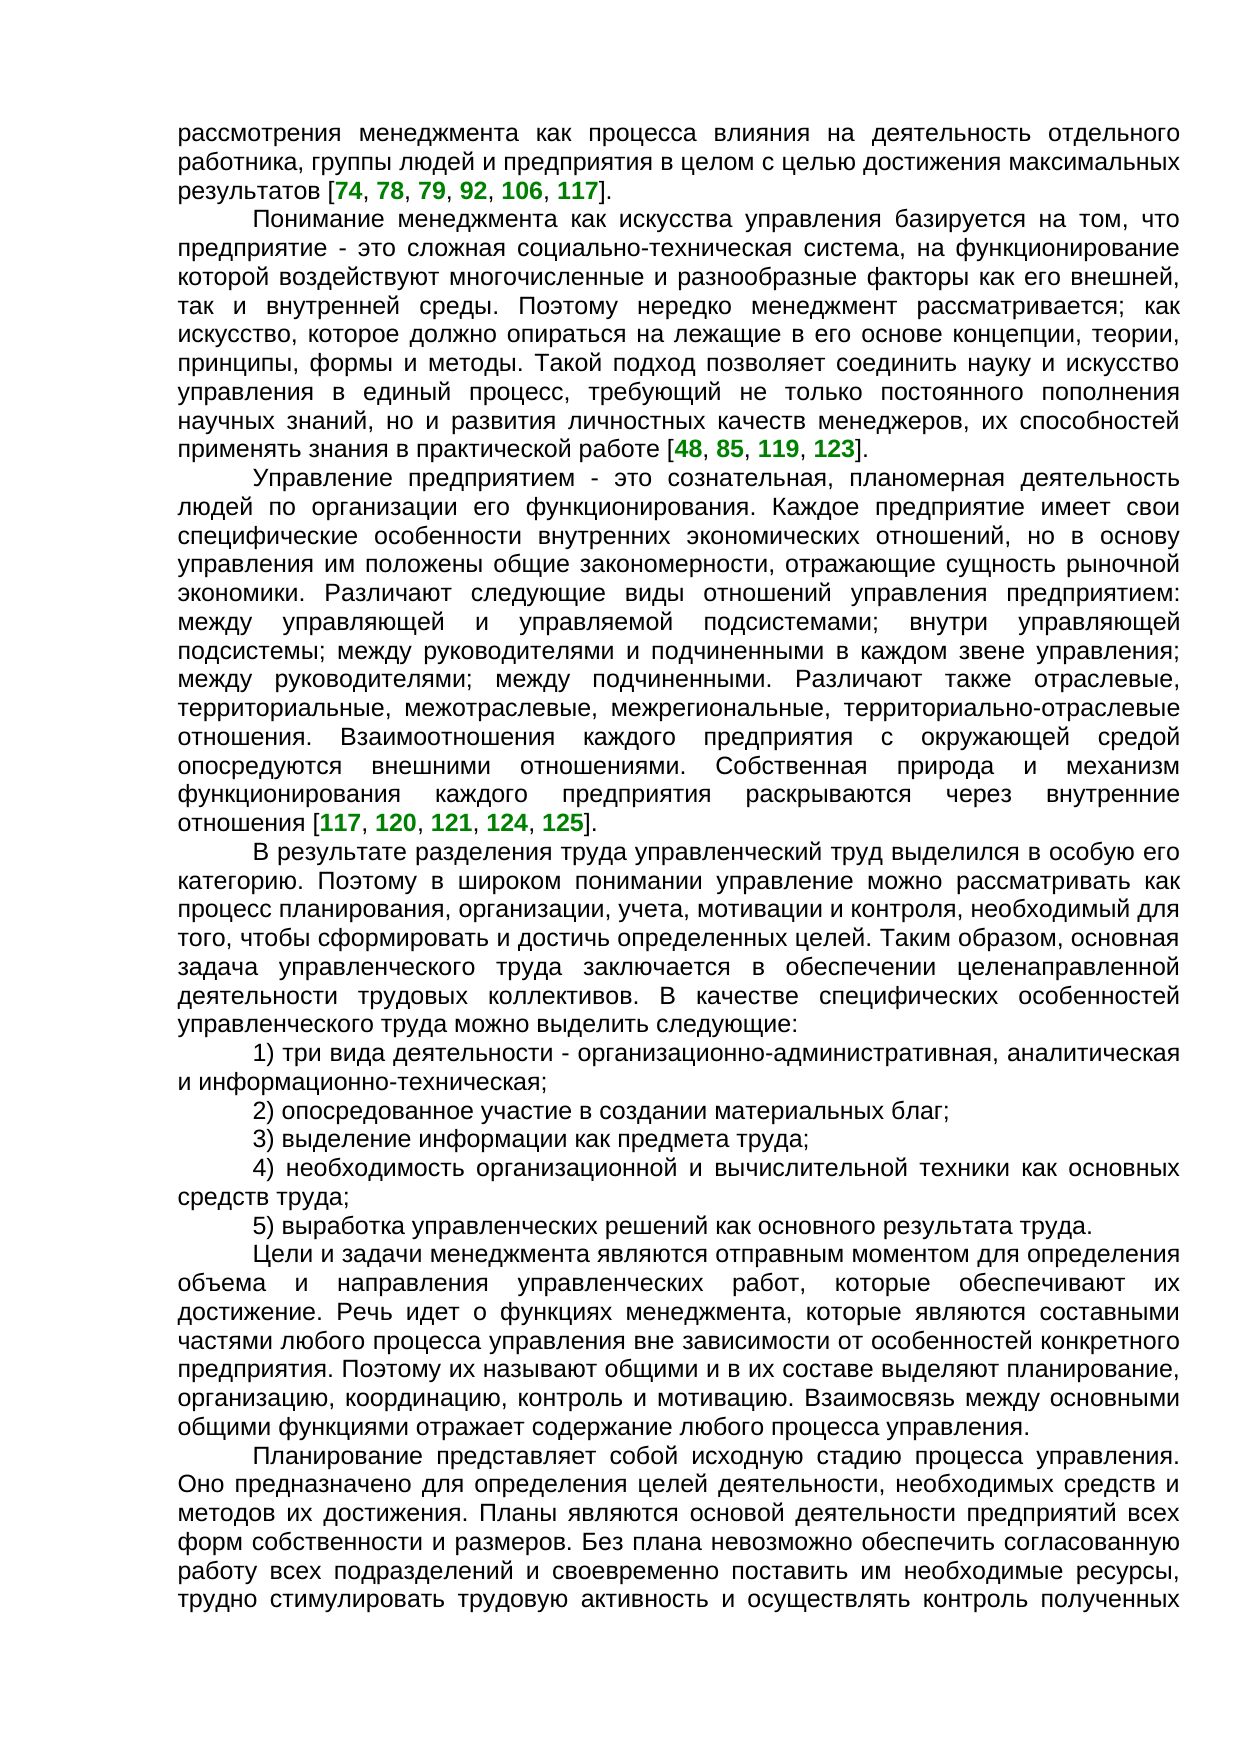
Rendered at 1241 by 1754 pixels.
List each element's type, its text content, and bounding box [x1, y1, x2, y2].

text 2) опосредованное участие в создании материальных благ; [177, 1096, 1181, 1124]
text 5) выработка управленческих решений как основного результата труда. [177, 1211, 1181, 1239]
text Цели и задачи менеджмента являются отправным моментом для определения объема и направления управленческих работ, которые обеспечивают их достижение. Речь идет о функциях менеджмента, которые являются составными частями любого процесса управления вне зависимости от особенностей конкретного предприятия. Поэтому их называют общими и в их составе выделяют планирование, организацию, координацию, контроль и мотивацию. Взаимосвязь между основными общими функциями отражает содержание любого процесса управления. [177, 1239, 1181, 1441]
text 4) необходимость организационной и вычислительной техники как основных средств труда; [177, 1153, 1181, 1211]
text Понимание менеджмента как искусства управления базируется на том, что предприятие - это сложная социально-техническая система, на функционирование которой воздействуют многочисленные и разнообразные факторы как его внешней, так и внутренней среды. Поэтому нередко менеджмент рассматривается; как искусство, которое должно опираться на лежащие в его основе концепции, теории, принципы, формы и методы. Такой подход позволяет соединить науку и искусство управления в единый процесс, требующий не только постоянного пополнения научных знаний, но и развития личностных качеств менеджеров, их способностей применять знания в практической работе [48, 85, 119, 123]. [177, 204, 1181, 463]
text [177, 118, 1181, 204]
text В результате разделения труда управленческий труд выделился в особую его категорию. Поэтому в широком понимании управление можно рассматривать как процесс планирования, организации, учета, мотивации и контроля, необходимый для того, чтобы сформировать и достичь определенных целей. Таким образом, основная задача управленческого труда заключается в обеспечении целенаправленной деятельности трудовых коллективов. В качестве специфических особенностей управленческого труда можно выделить следующие: [177, 837, 1181, 1038]
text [177, 1441, 1181, 1613]
text Управление предприятием - это сознательная, планомерная деятельность людей по организации его функционирования. Каждое предприятие имеет свои специфические особенности внутренних экономических отношений, но в основу управления им положены общие закономерности, отражающие сущность рыночной экономики. Различают следующие виды отношений управления предприятием: между управляющей и управляемой подсистемами; внутри управляющей подсистемы; между руководителями и подчиненными в каждом звене управления; между руководителями; между подчиненными. Различают также отраслевые, территориальные, межотраслевые, межрегиональные, территориально-отраслевые отношения. Взаимоотношения каждого предприятия с окружающей средой опосредуются внешними отношениями. Собственная природа и механизм функционирования каждого предприятия раскрываются через внутренние отношения [117, 120, 121, 124, 125]. [177, 463, 1181, 837]
text 1) три вида деятельности - организационно-административная, аналитическая и информационно-техническая; [177, 1038, 1181, 1096]
text 3) выделение информации как предмета труда; [177, 1124, 1181, 1153]
